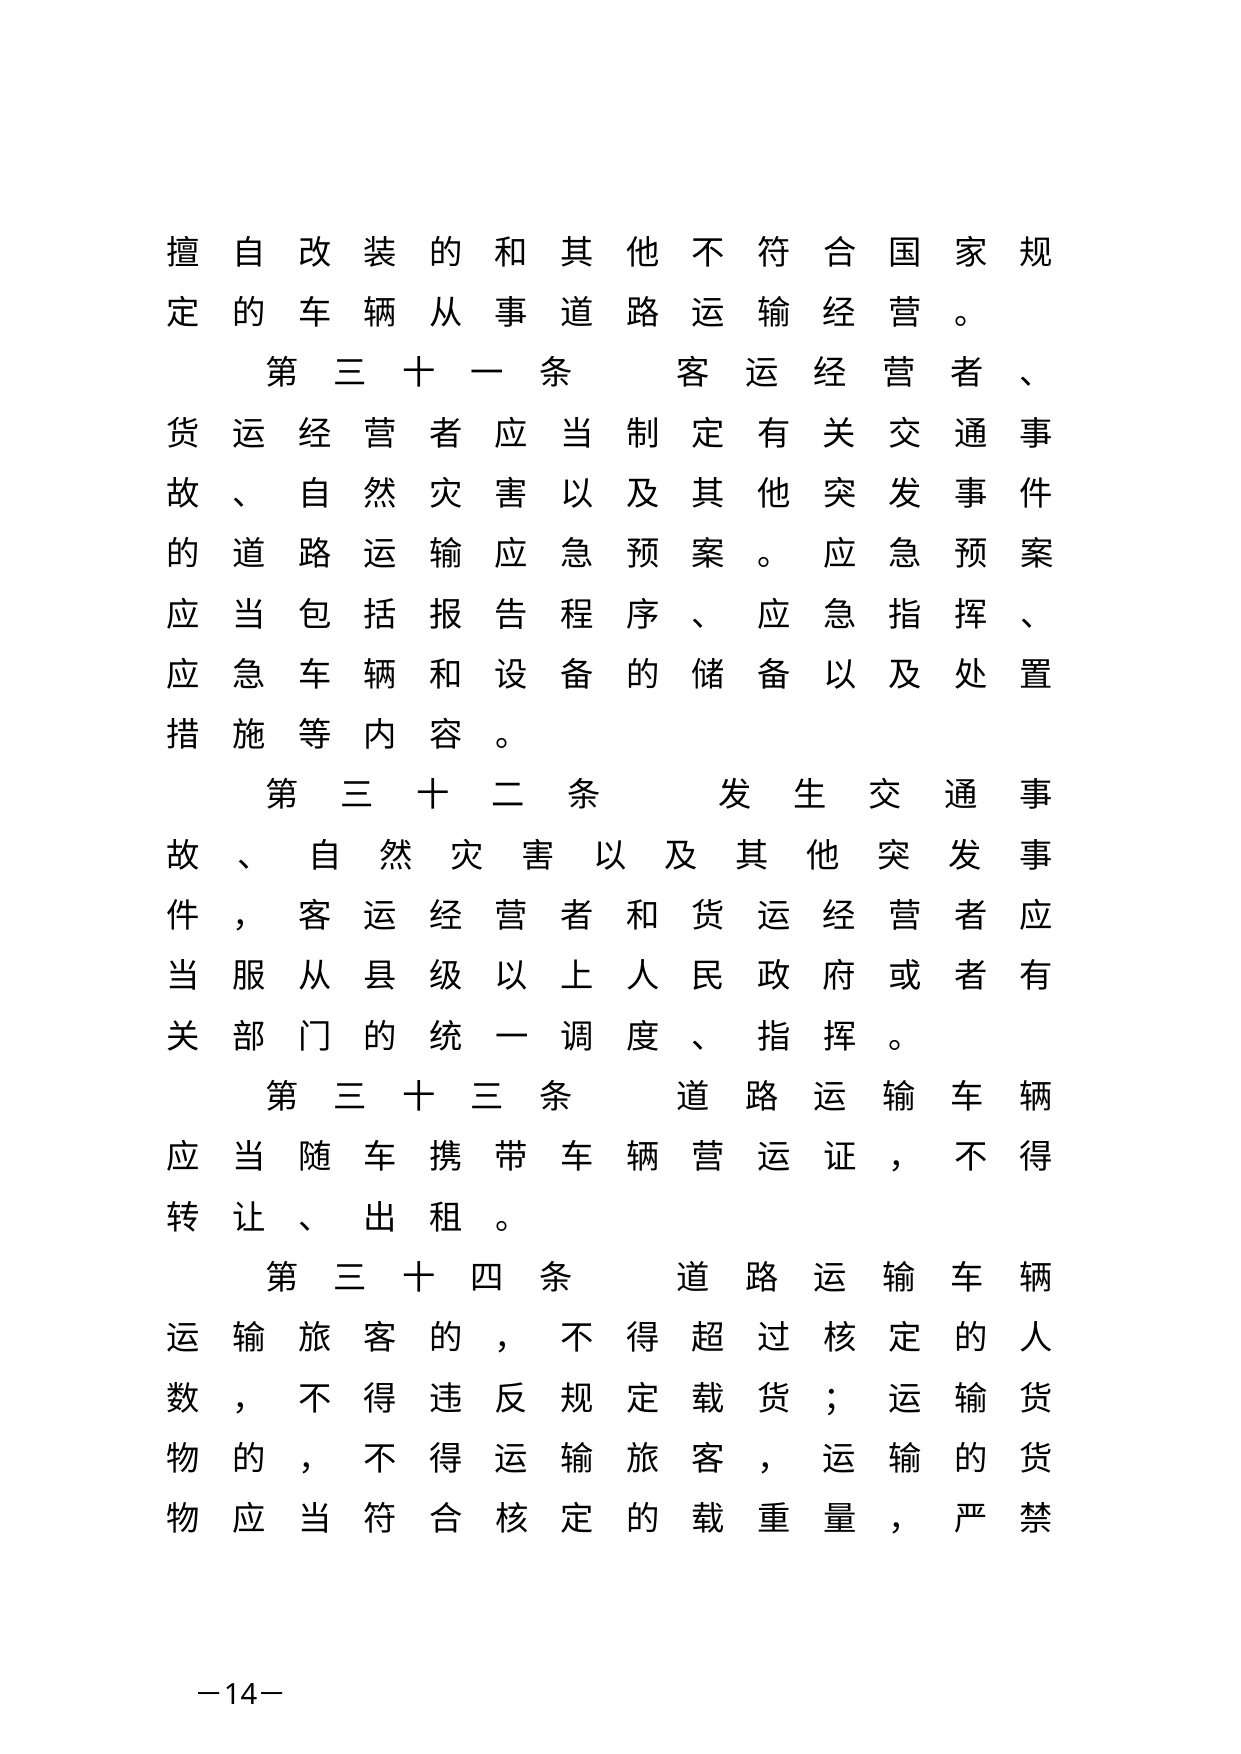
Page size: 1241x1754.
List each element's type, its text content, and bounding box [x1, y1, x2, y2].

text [167, 1245, 1085, 1546]
text 第三十二条 发生交通事故、自然灾害以及其他突发事件，客运经营者和货运经营者应当服从县级以上人民政府或者有关部门的统一调度、指挥。 [167, 762, 1085, 1064]
text 第三十三条 道路运输车辆应当随车携带车辆营运证，不得转让、出租。 [167, 1064, 1085, 1245]
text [167, 219, 1085, 340]
text 第三十一条 客运经营者、货运经营者应当制定有关交通事故、自然灾害以及其他突发事件的道路运输应急预案。应急预案应当包括报告程序、应急指挥、应急车辆和设备的储备以及处置措施等内容。 [167, 340, 1085, 762]
